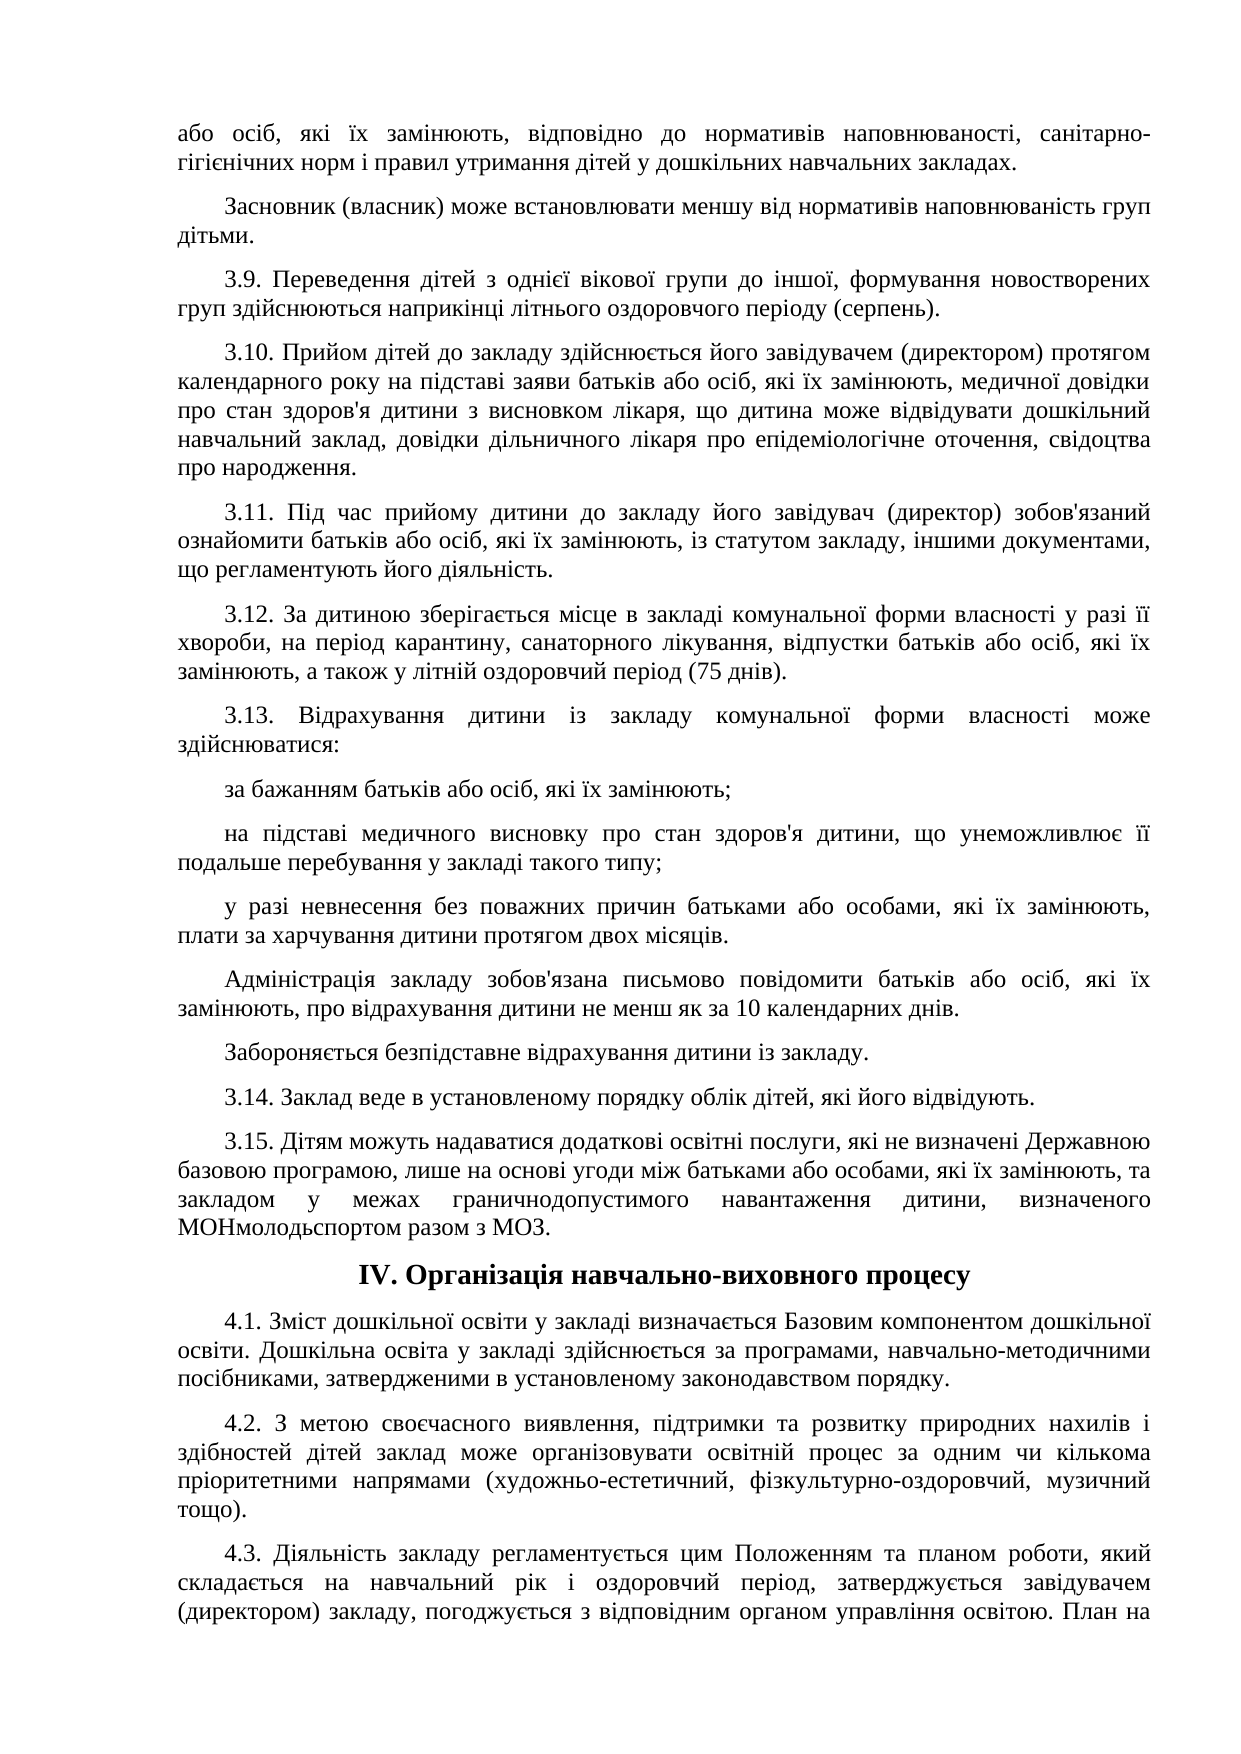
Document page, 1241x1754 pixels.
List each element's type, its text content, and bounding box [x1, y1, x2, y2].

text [177, 118, 1152, 176]
text 3.13. Відрахування дитини із закладу комунальної форми власності може здійснюватися: [177, 701, 1152, 758]
text IV. Організація навчально-виховного процесу [224, 1257, 1105, 1290]
text 3.14. Заклад веде в установленому порядку облік дітей, які його відвідують. [177, 1082, 1152, 1111]
text 4.1. Зміст дошкільної освіти у закладі визначається Базовим компонентом дошкільної освіти. Дошкільна освіта у закладі здійснюється за програмами, навчально-методичними посібниками, затвердженими в установленому законодавством порядку. [177, 1306, 1152, 1392]
text на підставі медичного висновку про стан здоров'я дитини, що унеможливлює її подальше перебування у закладі такого типу; [177, 818, 1152, 876]
text 4.2. З метою своєчасного виявлення, підтримки та розвитку природних нахилів і здібностей дітей заклад може організовувати освітній процес за одним чи кількома пріоритетними напрямами (художньо-естетичний, фізкультурно-оздоровчий, музичний тощо). [177, 1408, 1152, 1523]
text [177, 1538, 1152, 1625]
text 3.10. Прийом дітей до закладу здійснюється його завідувачем (директором) протягом календарного року на підставі заяви батьків або осіб, які їх замінюють, медичної довідки про стан здоров'я дитини з висновком лікаря, що дитина може відвідувати дошкільний навчальний заклад, довідки дільничного лікаря про епідеміологічне оточення, свідоцтва про народження. [177, 337, 1152, 481]
text Забороняється безпідставне відрахування дитини із закладу. [177, 1037, 1152, 1066]
text 3.12. За дитиною зберігається місце в закладі комунальної форми власності у разі її хвороби, на період карантину, санаторного лікування, відпустки батьків або осіб, які їх замінюють, а також у літній оздоровчий період (75 днів). [177, 599, 1152, 685]
text у разі невнесення без поважних причин батьками або особами, які їх замінюють, плати за харчування дитини протягом двох місяців. [177, 891, 1152, 949]
text Адміністрація закладу зобов'язана письмово повідомити батьків або осіб, які їх замінюють, про відрахування дитини не менш як за 10 календарних днів. [177, 964, 1152, 1022]
text Засновник (власник) може встановлювати меншу від нормативів наповнюваність груп дітьми. [177, 191, 1152, 249]
text 3.9. Переведення дітей з однієї вікової групи до іншої, формування новостворених груп здійснюються наприкінці літнього оздоровчого періоду (серпень). [177, 264, 1152, 322]
text 3.15. Дітям можуть надаватися додаткові освітні послуги, які не визначені Державною базовою програмою, лише на основі угоди між батьками або особами, які їх замінюють, та закладом у межах граничнодопустимого навантаження дитини, визначеного МОНмолодьспортом разом з МОЗ. [177, 1126, 1152, 1241]
text 3.11. Під час прийому дитини до закладу його завідувач (директор) зобов'язаний ознайомити батьків або осіб, які їх замінюють, із статутом закладу, іншими документами, що регламентують його діяльність. [177, 497, 1152, 583]
text за бажанням батьків або осіб, які їх замінюють; [177, 774, 1152, 802]
